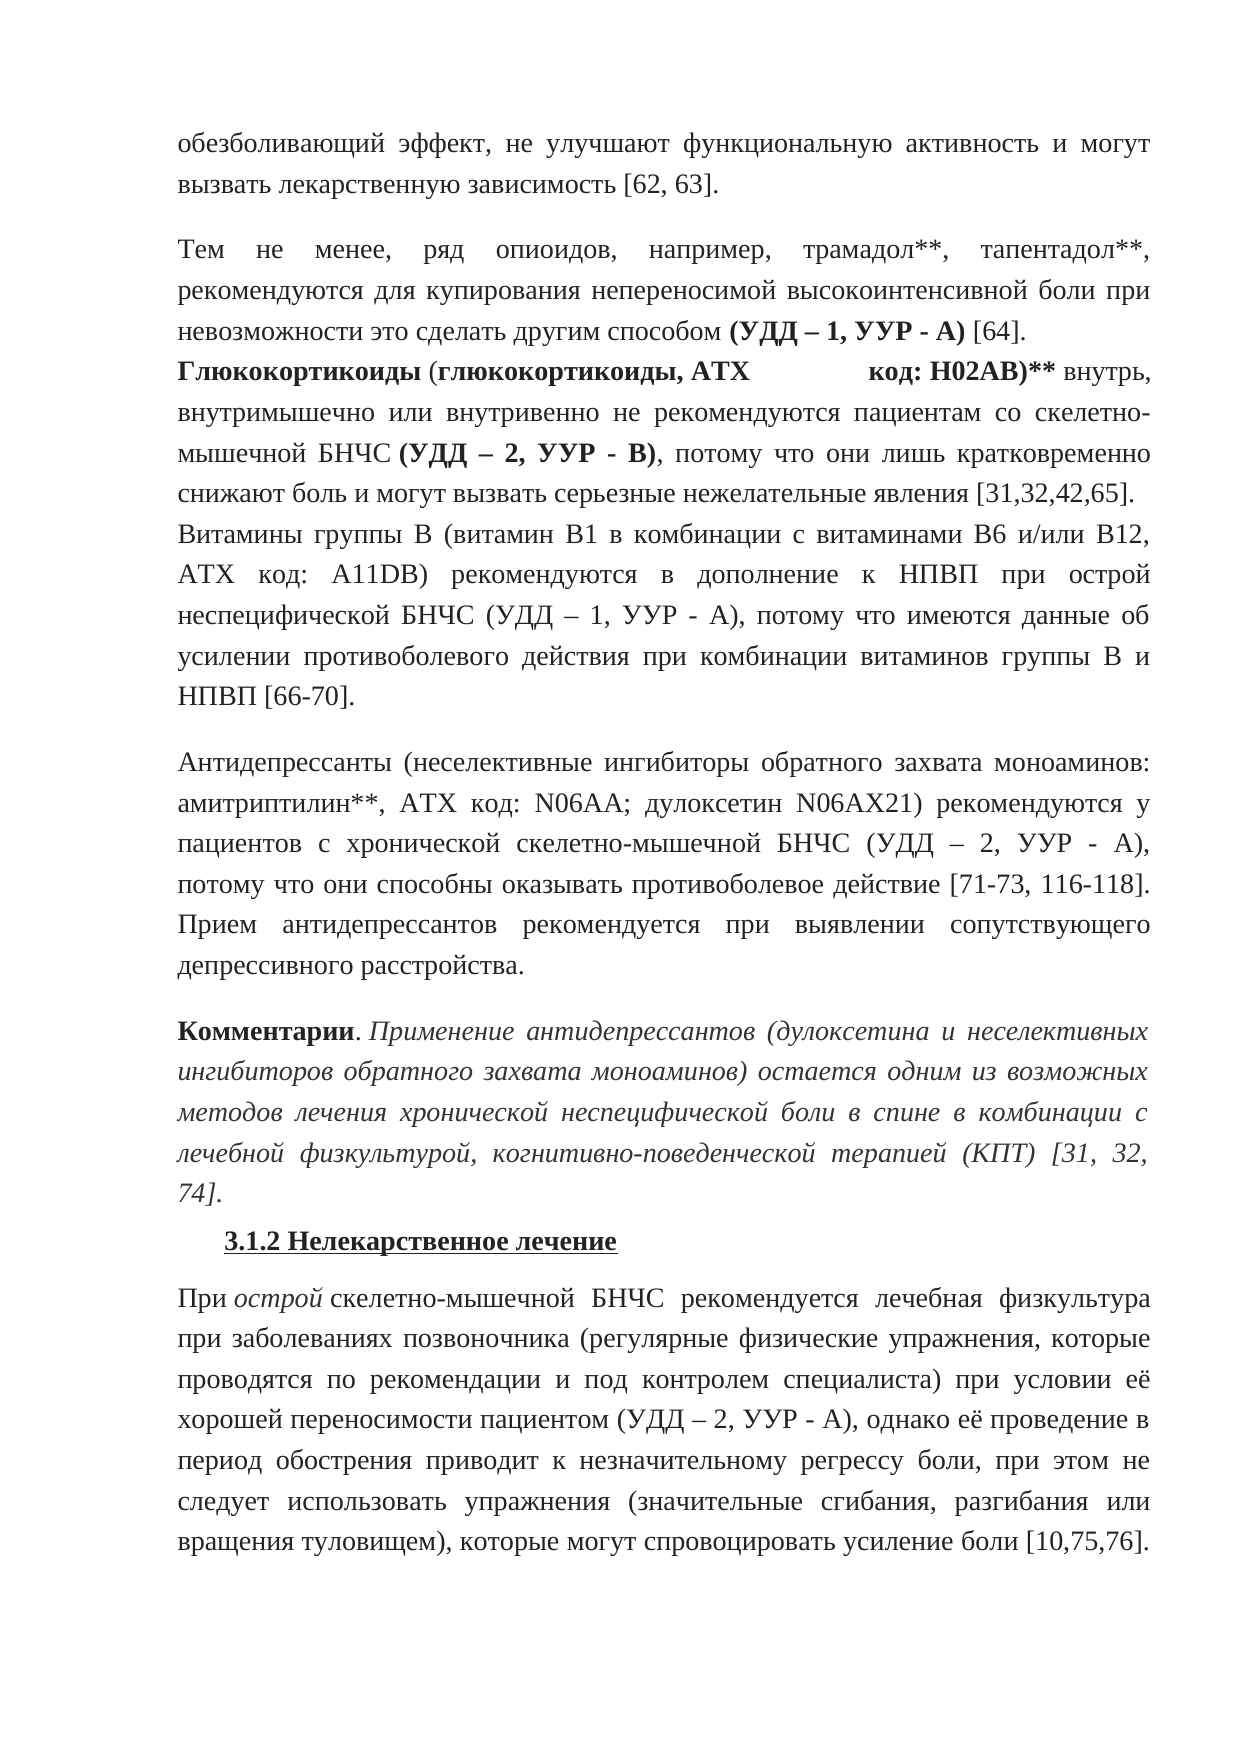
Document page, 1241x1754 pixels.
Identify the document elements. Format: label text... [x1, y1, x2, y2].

text Глюкокортикоиды (глюкокортикоиды, АТХ код: H02AB)** внутрь, внутримышечно или внутривенно не рекомендуются пациентам со скелетно-мышечной БНЧС (УДД – 2, УУР - В), потому что они лишь кратковременно снижают боль и могут вызвать серьезные нежелательные явления [31,32,42,65]. [177, 346, 1152, 509]
text Антидепрессанты (неселективные ингибиторы обратного захвата моноаминов: амитриптилин**, АТХ код: N06AА; дулоксетин N06AX21) рекомендуются у пациентов с хронической скелетно-мышечной БНЧС (УДД – 2, УУР - А), потому что они способны оказывать противоболевое действие [71-73, 116-118]. Прием антидепрессантов рекомендуется при выявлении сопутствующего депрессивного расстройства. [177, 737, 1152, 981]
text Витамины группы В (витамин B1 в комбинации с витаминами B6 и/или B12, АТХ код: A11DB) рекомендуются в дополнение к НПВП при острой неспецифической БНЧС (УДД – 1, УУР - А), потому что имеются данные об усилении противоболевого действия при комбинации витаминов группы В и НПВП [66-70]. [177, 509, 1152, 712]
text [177, 118, 1152, 199]
text Комментарии. Применение антидепрессантов (дулоксетина и неселективных ингибиторов обратного захвата моноаминов) остается одним из возможных методов лечения хронической неспецифической боли в спине в комбинации с лечебной физкультурой, когнитивно-поведенческой терапией (КПТ) [31, 32, 74]. [177, 1006, 1152, 1209]
text 3.1.2 Нелекарственное лечение [224, 1224, 1105, 1257]
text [177, 1272, 1152, 1557]
text Тем не менее, ряд опиоидов, например, трамадол**, тапентадол**, рекомендуются для купирования непереносимой высокоинтенсивной боли при невозможности это сделать другим способом (УДД – 1, УУР - А) [64]. [177, 224, 1152, 346]
